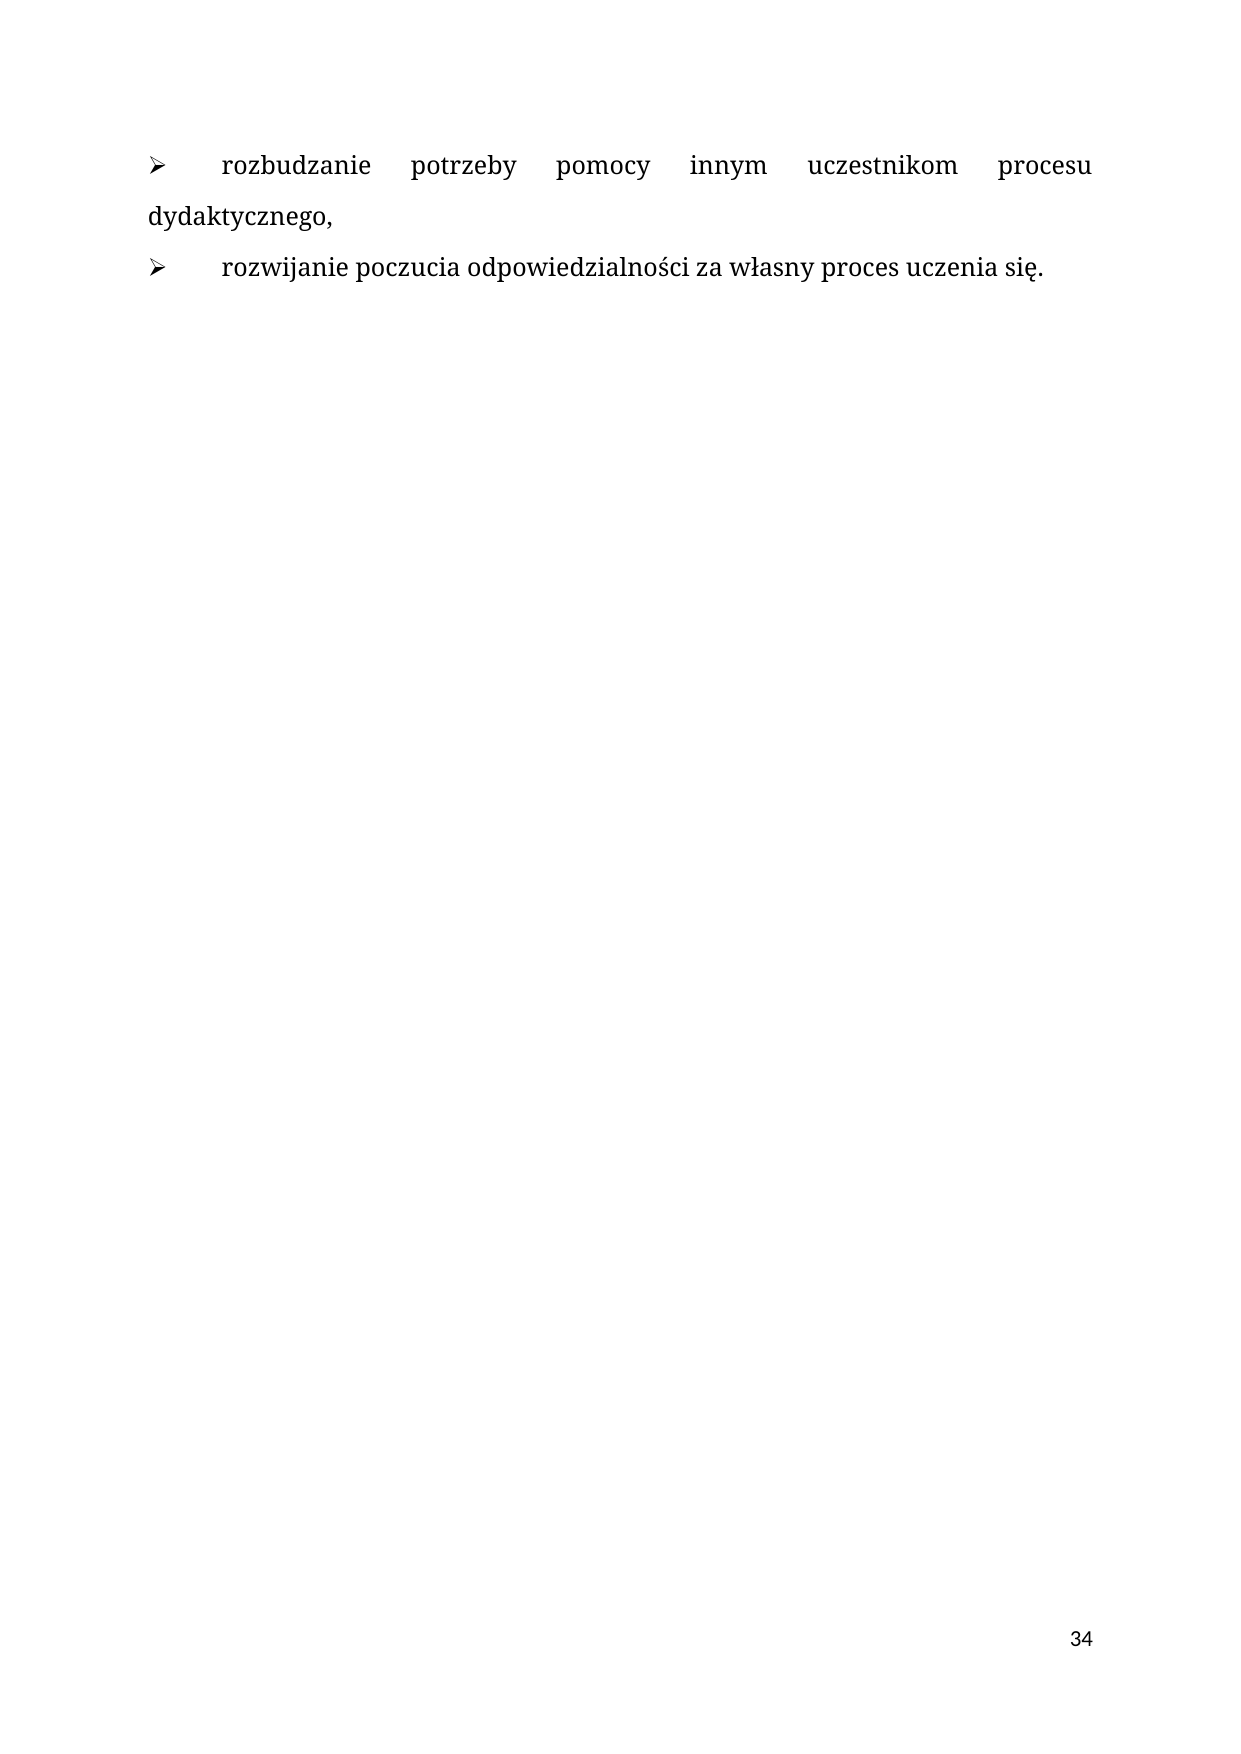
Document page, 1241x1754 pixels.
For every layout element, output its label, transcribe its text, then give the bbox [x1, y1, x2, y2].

list rozwijanie poczucia odpowiedzialności za własny proces uczenia się. [148, 250, 1093, 284]
list rozbudzanie potrzeby pomocy innym uczestnikom procesu dydaktycznego, [148, 148, 1093, 233]
